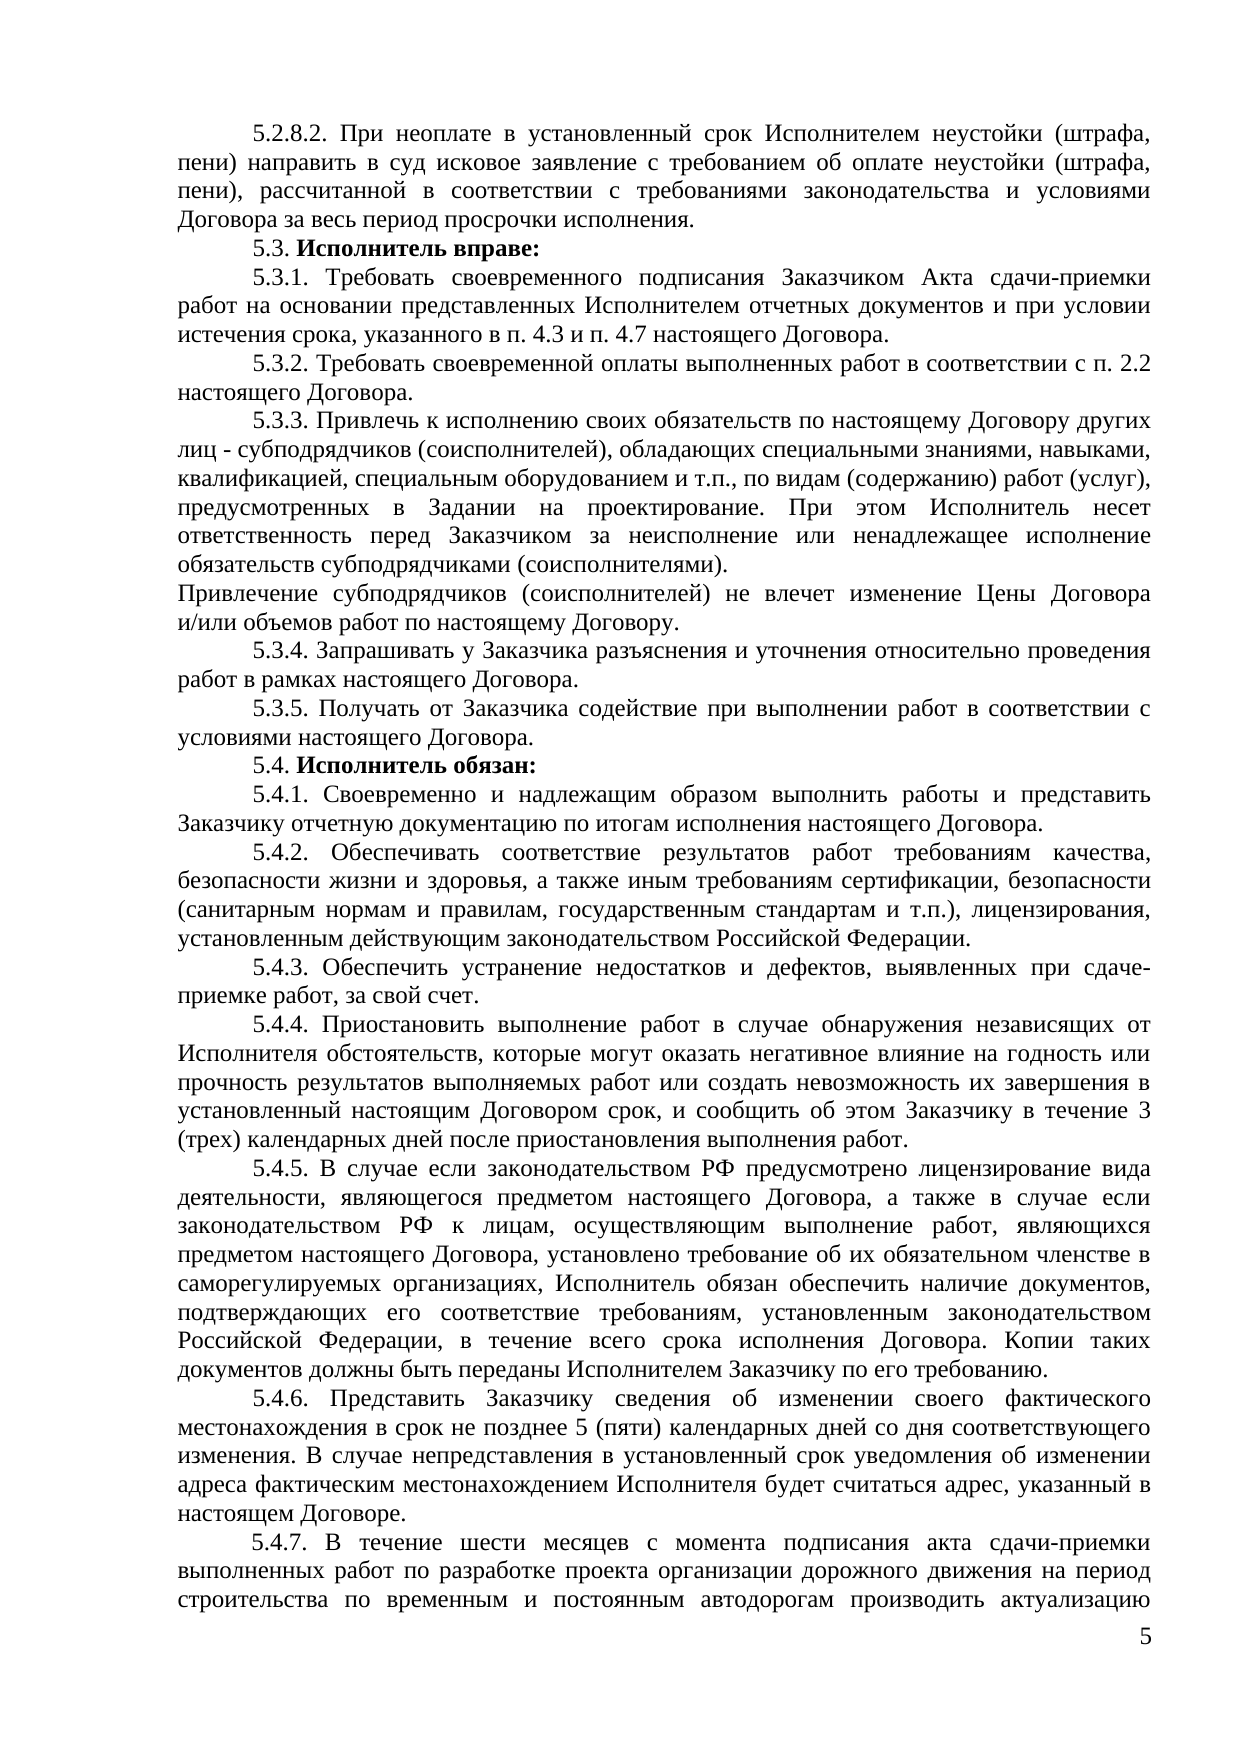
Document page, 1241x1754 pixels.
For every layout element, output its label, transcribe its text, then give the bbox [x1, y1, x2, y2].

text 5.3.1. Требовать своевременного подписания Заказчиком Акта сдачи-приемки работ на основании представленных Исполнителем отчетных документов и при условии истечения срока, указанного в п. 4.3 и п. 4.7 настоящего Договора. [177, 262, 1152, 348]
text 5.3. Исполнитель вправе: [177, 233, 1152, 262]
text 5.4.6. Представить Заказчику сведения об изменении своего фактического местонахождения в срок не позднее 5 (пяти) календарных дней со дня соответствующего изменения. В случае непредставления в установленный срок уведомления об изменении адреса фактическим местонахождением Исполнителя будет считаться адрес, указанный в настоящем Договоре. [177, 1383, 1152, 1527]
text 5.4. Исполнитель обязан: [177, 751, 1152, 779]
text 5.4.5. В случае если законодательством РФ предусмотрено лицензирование вида деятельности, являющегося предметом настоящего Договора, а также в случае если законодательством РФ к лицам, осуществляющим выполнение работ, являющихся предметом настоящего Договора, установлено требование об их обязательном членстве в саморегулируемых организациях, Исполнитель обязан обеспечить наличие документов, подтверждающих его соответствие требованиям, установленным законодательством Российской Федерации, в течение всего срока исполнения Договора. Копии таких документов должны быть переданы Исполнителем Заказчику по его требованию. [177, 1153, 1152, 1383]
text 5.4.4. Приостановить выполнение работ в случае обнаружения независящих от Исполнителя обстоятельств, которые могут оказать негативное влияние на годность или прочность результатов выполняемых работ или создать невозможность их завершения в установленный настоящим Договором срок, и сообщить об этом Заказчику в течение 3 (трех) календарных дней после приостановления выполнения работ. [177, 1009, 1152, 1153]
text 5.3.3. Привлечь к исполнению своих обязательств по настоящему Договору других лиц - субподрядчиков (соисполнителей), обладающих специальными знаниями, навыками, квалификацией, специальным оборудованием и т.п., по видам (содержанию) работ (услуг), предусмотренных в Задании на проектирование. При этом Исполнитель несет ответственность перед Заказчиком за неисполнение или ненадлежащее исполнение обязательств субподрядчиками (соисполнителями). [177, 406, 1152, 578]
text 5.3.4. Запрашивать у Заказчика разъяснения и уточнения относительно проведения работ в рамках настоящего Договора. [177, 636, 1152, 693]
text 5.4.2. Обеспечивать соответствие результатов работ требованиям качества, безопасности жизни и здоровья, а также иным требованиям сертификации, безопасности (санитарным нормам и правилам, государственным стандартам и т.п.), лицензирования, установленным действующим законодательством Российской Федерации. [177, 837, 1152, 952]
text 5.4.3. Обеспечить устранение недостатков и дефектов, выявленных при сдаче-приемке работ, за свой счет. [177, 952, 1152, 1009]
text Привлечение субподрядчиков (соисполнителей) не влечет изменение Цены Договора и/или объемов работ по настоящему Договору. [177, 578, 1152, 636]
text 5.3.5. Получать от Заказчика содействие при выполнении работ в соответствии с условиями настоящего Договора. [177, 693, 1152, 751]
text 5.2.8.2. При неоплате в установленный срок Исполнителем неустойки (штрафа, пени) направить в суд исковое заявление с требованием об оплате неустойки (штрафа, пени), рассчитанной в соответствии с требованиями законодательства и условиями Договора за весь период просрочки исполнения. [177, 118, 1152, 233]
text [177, 1527, 1152, 1613]
text 5.4.1. Своевременно и надлежащим образом выполнить работы и представить Заказчику отчетную документацию по итогам исполнения настоящего Договора. [177, 779, 1152, 837]
text 5.3.2. Требовать своевременной оплаты выполненных работ в соответствии с п. 2.2 настоящего Договора. [177, 348, 1152, 406]
